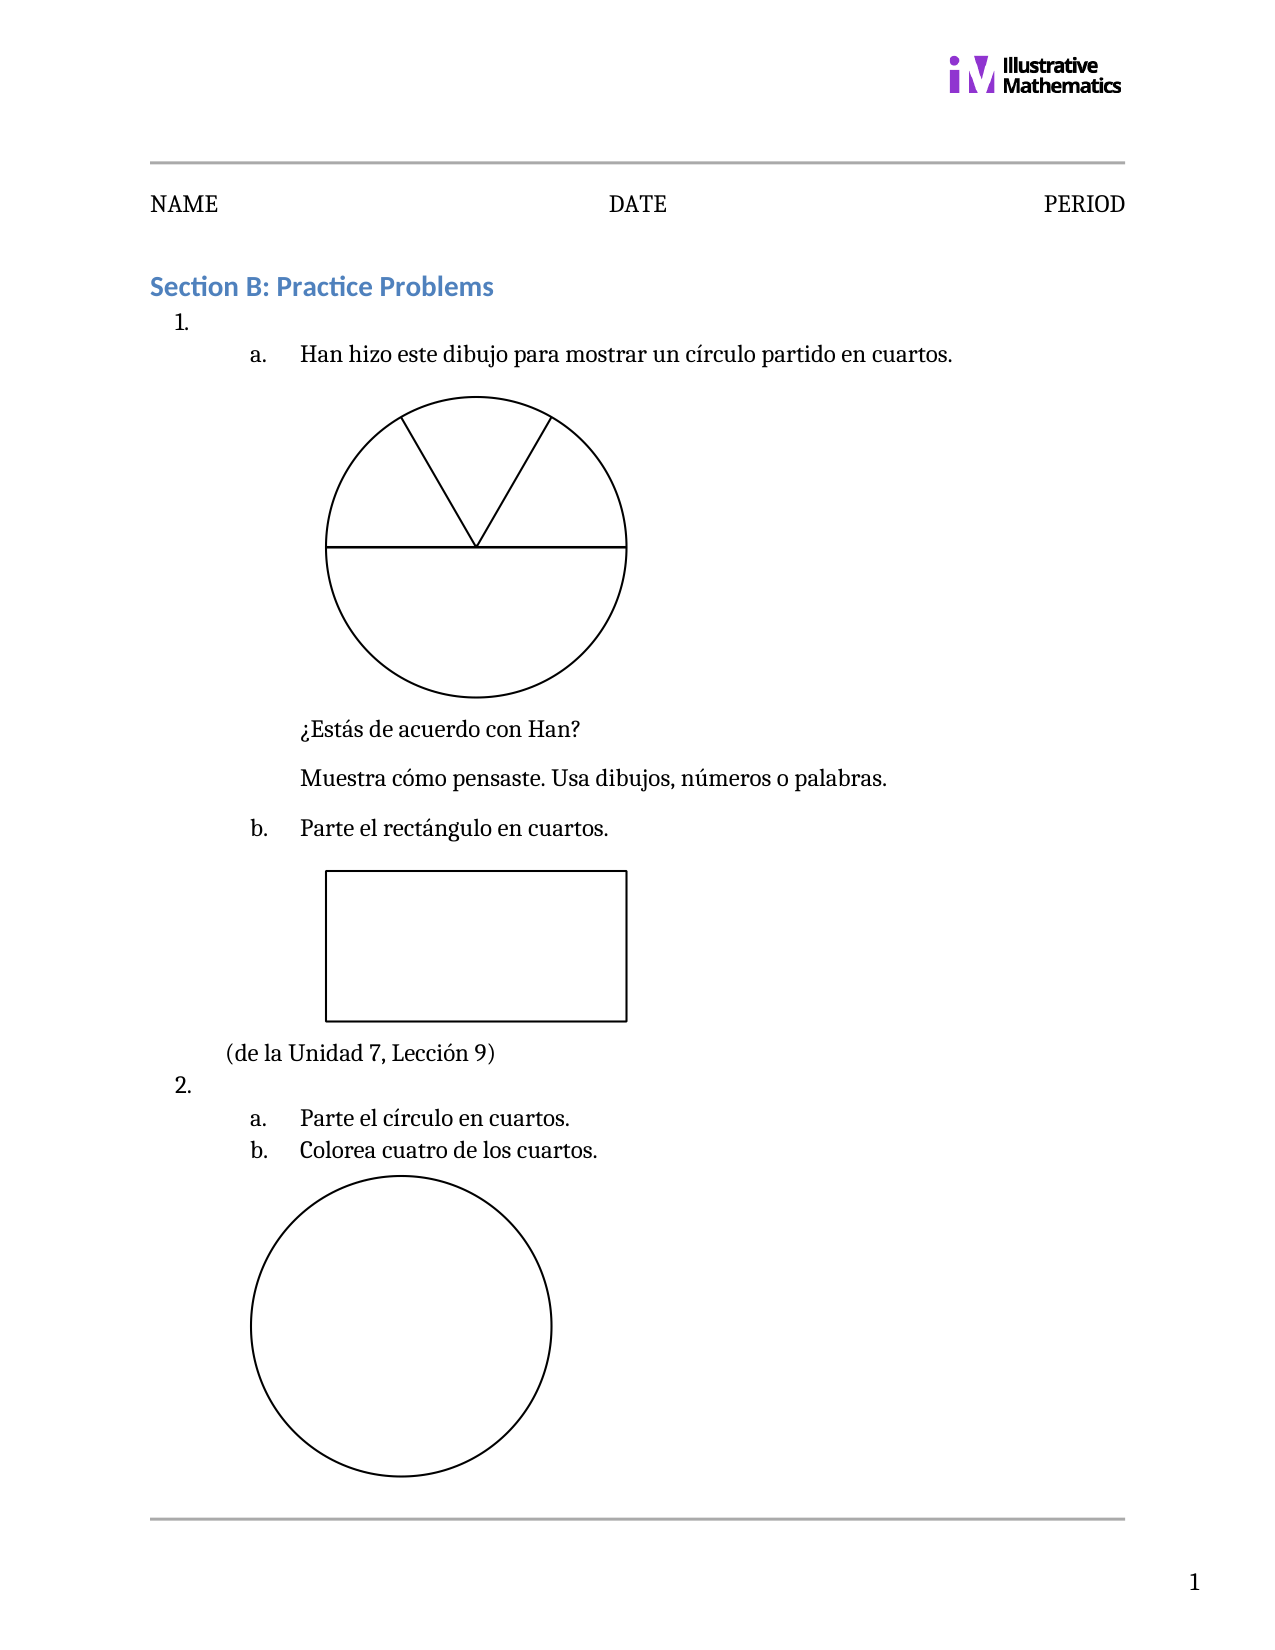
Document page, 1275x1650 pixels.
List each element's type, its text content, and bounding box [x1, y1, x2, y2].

list Han hizo este dibujo para mostrar un círculo partido en cuartos. [250, 340, 1125, 369]
list Colorea cuatro de los cuartos. [250, 1136, 1125, 1165]
list Muestra cómo pensaste. Usa dibujos, números o palabras. [250, 764, 1125, 793]
list Parte el rectángulo en cuartos. [250, 814, 1125, 843]
picture [318, 863, 634, 1029]
picture [949, 55, 1121, 93]
list (de la Unidad 7, Lección 9) [175, 1038, 1125, 1067]
list Parte el círculo en cuartos. [250, 1103, 1125, 1132]
list ¿Estás de acuerdo con Han? [250, 715, 1125, 743]
subtitle Section B: Practice Problems [150, 268, 1125, 304]
picture [318, 389, 634, 705]
picture [243, 1168, 559, 1484]
